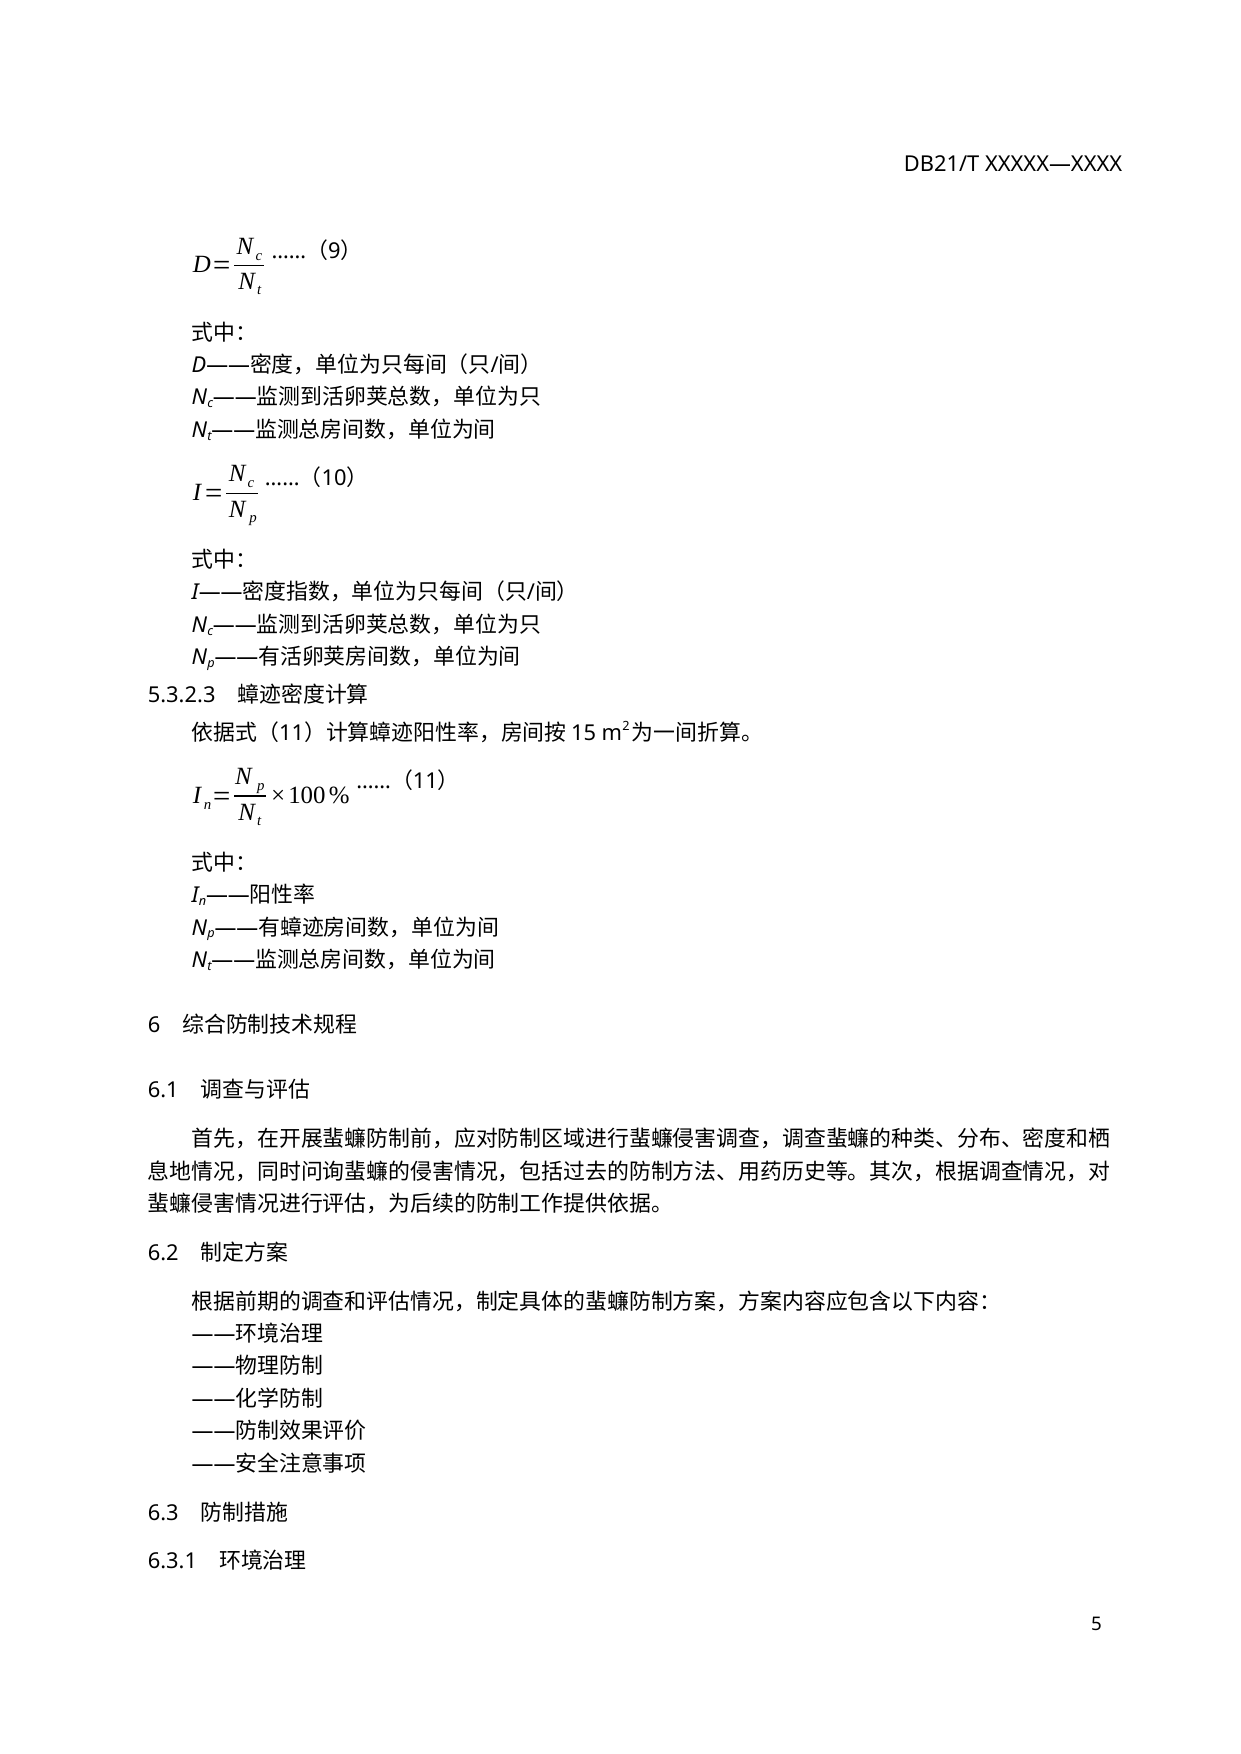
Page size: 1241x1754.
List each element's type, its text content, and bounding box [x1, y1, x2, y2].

text 式中： [148, 314, 1122, 347]
text Nc——监测到活卵荚总数，单位为只 [148, 607, 1122, 639]
text 式中： [148, 542, 1122, 574]
text In——阳性率 [148, 877, 1122, 909]
text 依据式（11）计算蟑迹阳性率，房间按15 m2为一间折算。 [148, 714, 1122, 747]
text ——物理防制 [148, 1348, 1122, 1381]
text ——环境治理 [148, 1316, 1122, 1348]
text ……（10） [148, 444, 1122, 542]
text 根据前期的调查和评估情况，制定具体的蜚蠊防制方案，方案内容应包含以下内容： [148, 1283, 1122, 1316]
text ——防制效果评价 [148, 1413, 1122, 1446]
text 制定方案 [148, 1234, 1122, 1267]
text ……（11） [148, 747, 1122, 844]
text Nc——监测到活卵荚总数，单位为只 [148, 379, 1122, 412]
text ——安全注意事项 [148, 1446, 1122, 1478]
text 首先，在开展蜚蠊防制前，应对防制区域进行蜚蠊侵害调查，调查蜚蠊的种类、分布、密度和栖息地情况，同时问询蜚蠊的侵害情况，包括过去的防制方法、用药历史等。其次，根据调查情况，对蜚蠊侵害情况进行评估，为后续的防制工作提供依据。 [148, 1121, 1122, 1218]
text D——密度，单位为只每间（只/间） [148, 347, 1122, 379]
text 环境治理 [148, 1543, 1122, 1576]
text 防制措施 [148, 1494, 1122, 1527]
text 式中： [148, 844, 1122, 877]
text I——密度指数，单位为只每间（只/间） [148, 574, 1122, 607]
text Np——有活卵荚房间数，单位为间 [148, 639, 1122, 672]
text 调查与评估 [148, 1072, 1122, 1104]
text 蟑迹密度计算 [148, 677, 1122, 709]
text 综合防制技术规程 [148, 1007, 1122, 1039]
text ……（9） [148, 217, 1122, 314]
text Nt——监测总房间数，单位为间 [148, 412, 1122, 444]
text ——化学防制 [148, 1381, 1122, 1413]
text Nt——监测总房间数，单位为间 [148, 942, 1122, 974]
text Np——有蟑迹房间数，单位为间 [148, 909, 1122, 942]
